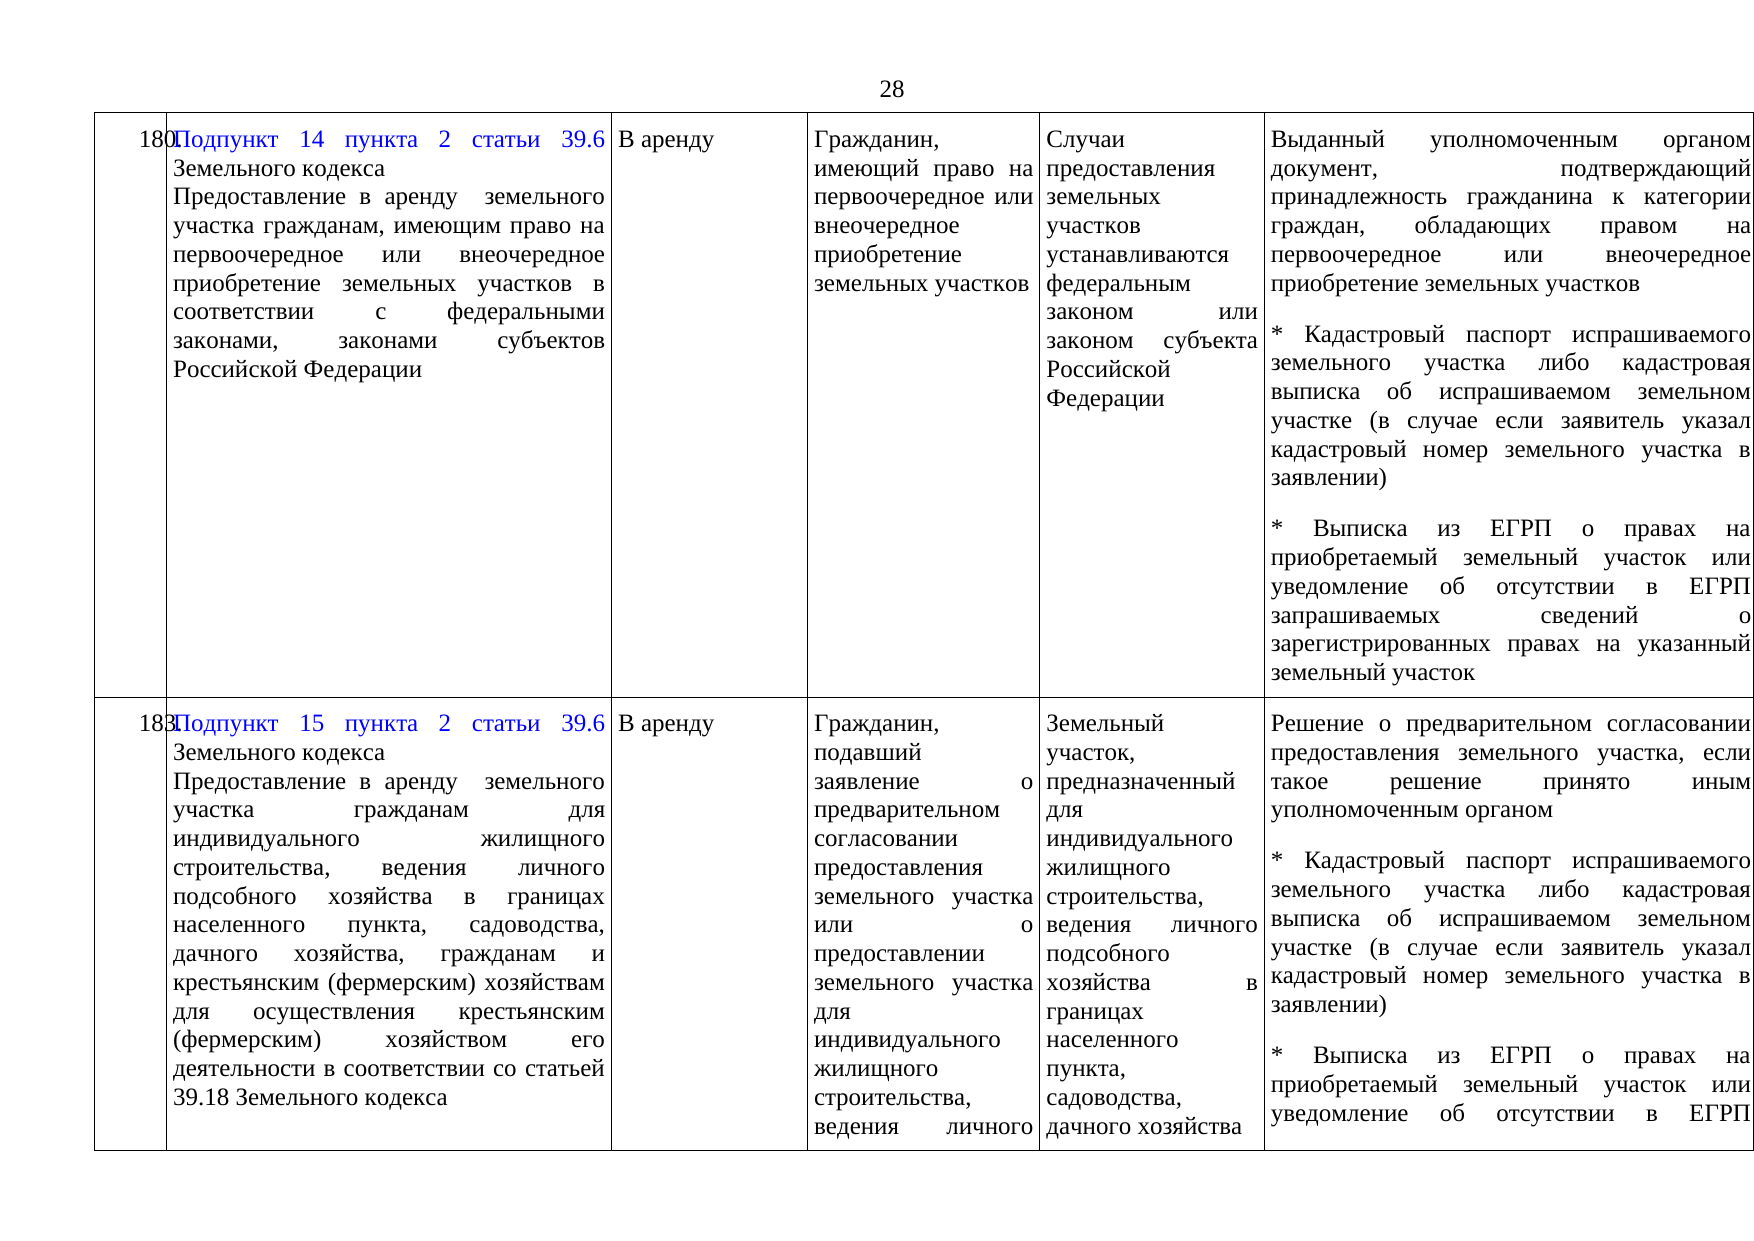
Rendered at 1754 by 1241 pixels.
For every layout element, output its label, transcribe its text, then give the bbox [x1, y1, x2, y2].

table_cell Случаи предоставления земельных участков устанавливаются федеральным законом или законом субъекта Российской Федерации [1040, 113, 1264, 697]
table_cell * Кадастровый паспорт испрашиваемого земельного участка либо кадастровая выписка об испрашиваемом земельном участке (в случае если заявитель указал кадастровый номер земельного участка в заявлении) [1265, 307, 1753, 502]
table_cell Гражданин, имеющий право на первоочередное или внеочередное приобретение земельных участков [808, 113, 1039, 697]
table_cell В аренду [612, 113, 807, 697]
table_cell Земельный участок, предназначенный для индивидуального жилищного строительства, ведения личного подсобного хозяйства в границах населенного пункта, садоводства, дачного хозяйства [1040, 698, 1264, 1150]
table_cell Выданный уполномоченным органом документ, подтверждающий принадлежность гражданина к категории граждан, обладающих правом на первоочередное или внеочередное приобретение земельных участков [1265, 113, 1753, 307]
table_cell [1265, 1029, 1753, 1150]
table_cell Подпункт 15 пункта 2 статьи 39.6 Земельного кодекса Предоставление в аренду земельного участка гражданам для индивидуального жилищного строительства, ведения личного подсобного хозяйства в границах населенного пункта, садоводства, дачного хозяйства, гражданам и крестьянским (фермерским) хозяйствам для осуществления крестьянским (фермерским) хозяйством его деятельности в соответствии со статьей 39.18 Земельного кодекса [167, 698, 611, 1150]
table_cell Гражданин, подавший заявление о предварительном согласовании предоставления земельного участка или о предоставлении земельного участка для индивидуального жилищного строительства, ведения личного подсобного хозяйства в границах населенного пункта, садоводства, дачного хозяйства [808, 698, 1039, 1150]
table_cell [95, 698, 166, 1150]
table_cell [95, 113, 166, 697]
table_cell Подпункт 14 пункта 2 статьи 39.6 Земельного кодекса Предоставление в аренду земельного участка гражданам, имеющим право на первоочередное или внеочередное приобретение земельных участков в соответствии с федеральными законами, законами субъектов Российской Федерации [167, 113, 611, 697]
table_cell Решение о предварительном согласовании предоставления земельного участка, если такое решение принято иным уполномоченным органом [1265, 698, 1753, 834]
table_cell В аренду [612, 698, 807, 1150]
table_cell * Кадастровый паспорт испрашиваемого земельного участка либо кадастровая выписка об испрашиваемом земельном участке (в случае если заявитель указал кадастровый номер земельного участка в заявлении) [1265, 834, 1753, 1029]
